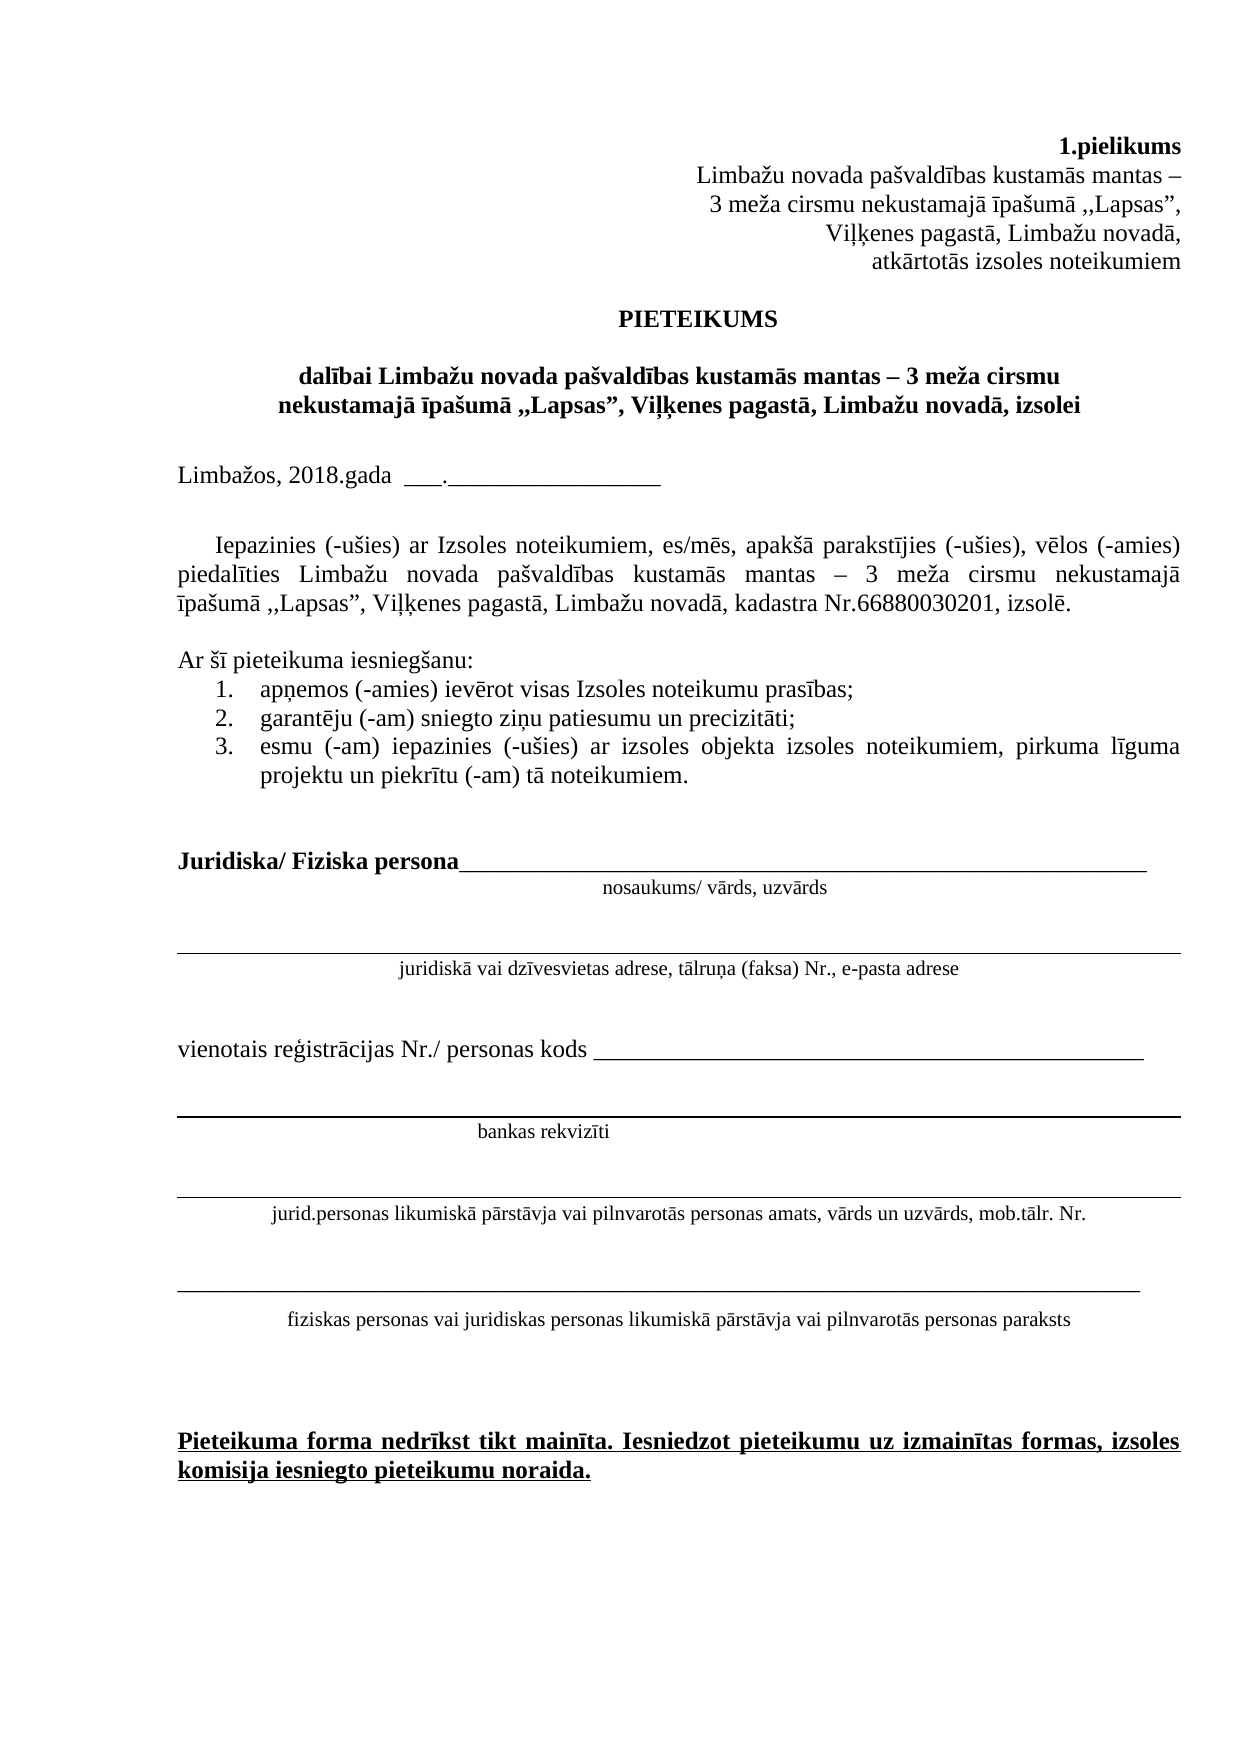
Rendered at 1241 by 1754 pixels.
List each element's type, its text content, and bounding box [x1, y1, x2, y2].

text nekustamajā īpašumā ,,Lapsas”, Viļķenes pagastā, Limbažu novadā, izsolei [177, 390, 1181, 419]
text fiziskas personas vai juridiskas personas likumiskā pārstāvja vai pilnvarotās personas paraksts [177, 1307, 1181, 1331]
text nosaukums/ vārds, uzvārds [177, 875, 1181, 899]
text vienotais reģistrācijas Nr./ personas kods ____________________________________________ [177, 1034, 1181, 1063]
text Iepazinies (-ušies) ar Izsoles noteikumiem, es/mēs, apakšā parakstījies (-ušies), vēlos (-amies) piedalīties Limbažu novada pašvaldības kustamās mantas – 3 meža cirsmu nekustamajā īpašumā ,,Lapsas”, Viļķenes pagastā, Limbažu novadā, kadastra Nr.66880030201, izsolē. [177, 530, 1181, 616]
text dalībai Limbažu novada pašvaldības kustamās mantas – 3 meža cirsmu [177, 361, 1181, 390]
list esmu (-am) iepazinies (-ušies) ar izsoles objekta izsoles noteikumiem, pirkuma līguma projektu un piekrītu (-am) tā noteikumiem. [215, 731, 1181, 789]
text Limbažos, 2018.gada ___._________________ [177, 460, 1181, 489]
text Pieteikuma forma nedrīkst tikt mainīta. Iesniedzot pieteikumu uz izmainītas formas, izsoles komisija iesniegto pieteikumu noraida. [177, 1452, 1181, 1483]
text _____________________________________________________________________________ [177, 1237, 1181, 1294]
text Ar šī pieteikuma iesniegšanu: [177, 645, 1181, 674]
text juridiskā vai dzīvesvietas adrese, tālruņa (faksa) Nr., e-pasta adrese [177, 954, 1181, 980]
text Limbažu novada pašvaldības kustamās mantas – [177, 160, 1181, 189]
list garantēju (-am) sniegto ziņu patiesumu un precizitāti; [215, 703, 1181, 731]
text Pieteikuma forma nedrīkst tikt mainīta. Iesniedzot pieteikumu uz izmainītas formas, izsoles komisija iesniegto pieteikumu noraida. [177, 1426, 1181, 1451]
text 1.pielikums [477, 131, 1181, 160]
text atkārtotās izsoles noteikumiem [177, 246, 1181, 275]
text Viļķenes pagastā, Limbažu novadā, [177, 218, 1181, 246]
text Juridiska/ Fiziska persona_______________________________________________________ [177, 846, 1181, 875]
text bankas rekvizīti [177, 1118, 1181, 1143]
list apņemos (-amies) ievērot visas Izsoles noteikumu prasības; [215, 674, 1181, 703]
text 3 meža cirsmu nekustamajā īpašumā ,,Lapsas”, [177, 189, 1181, 218]
text jurid.personas likumiskā pārstāvja vai pilnvarotās personas amats, vārds un uzvārds, mob.tālr. Nr. [177, 1198, 1181, 1224]
